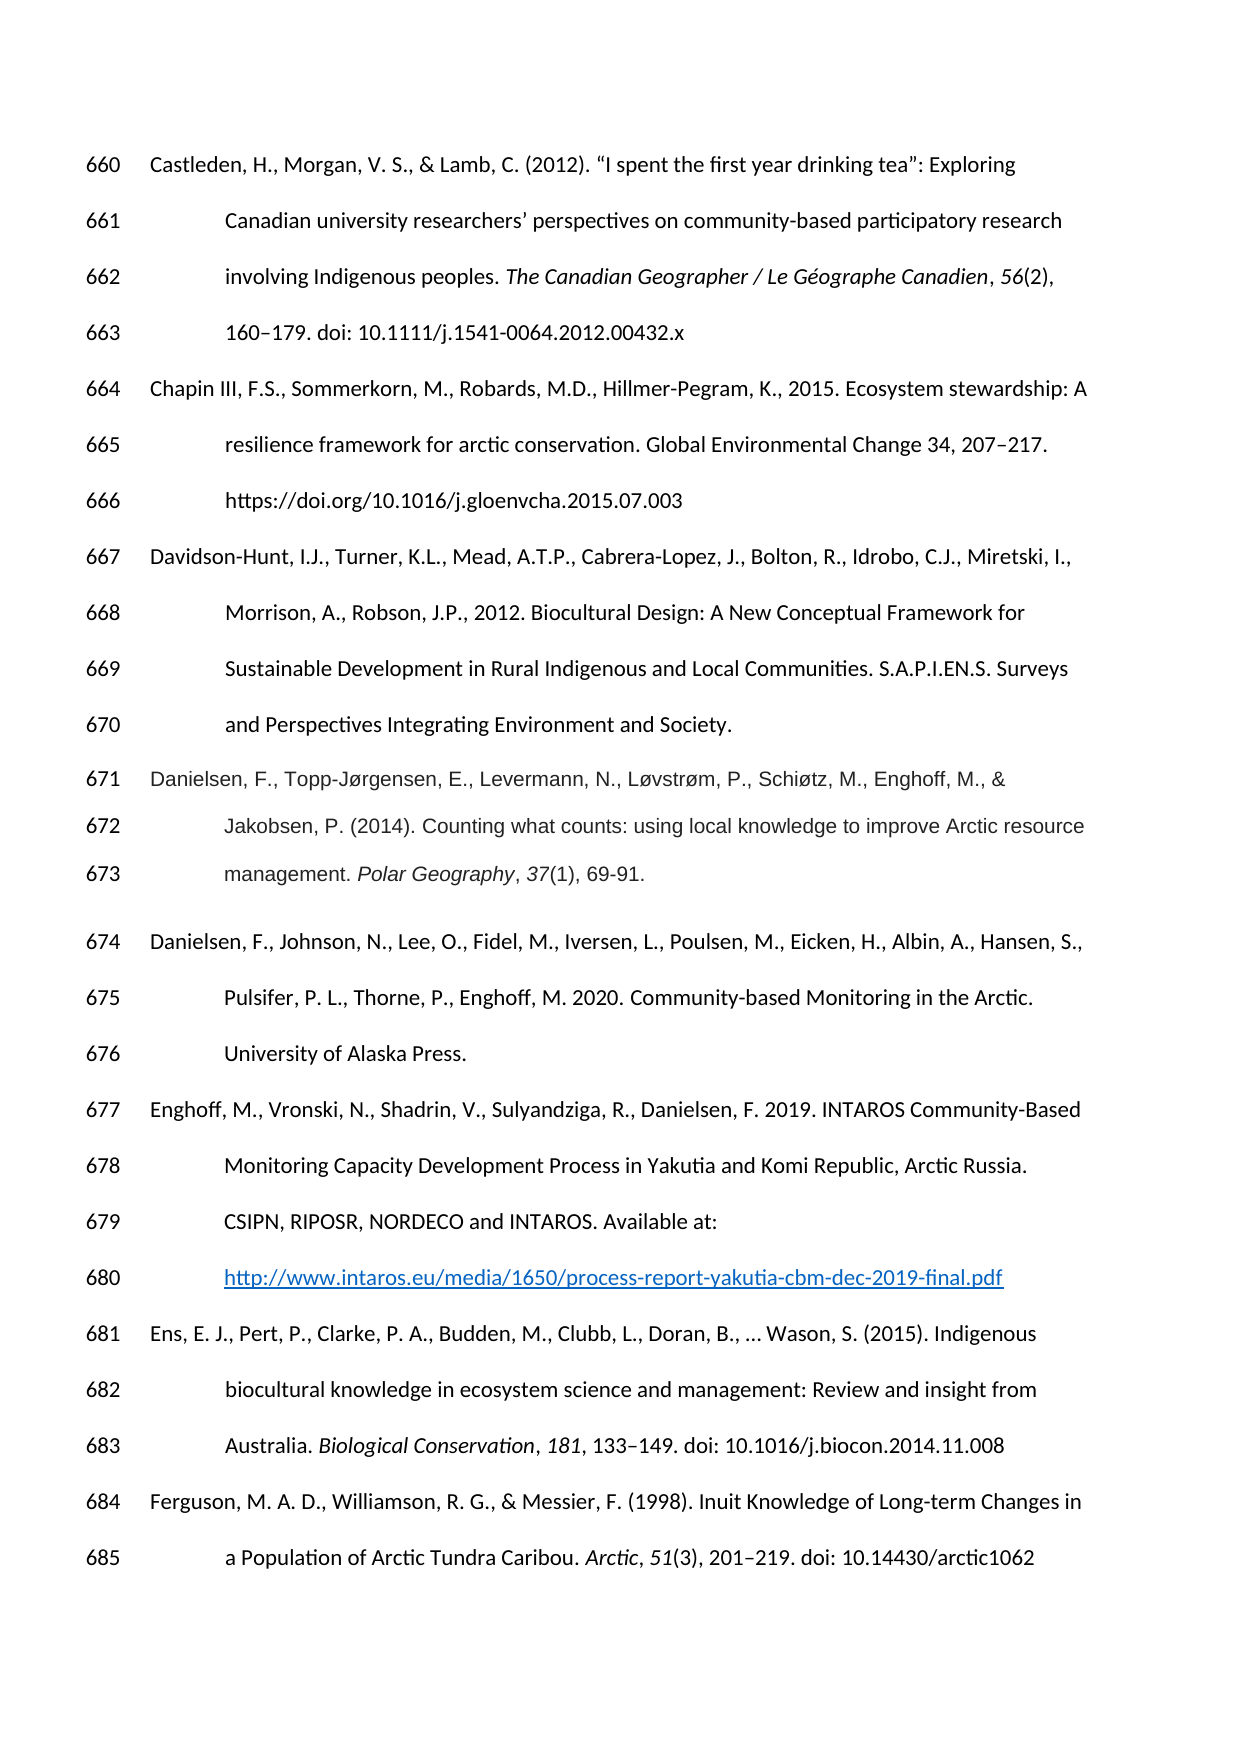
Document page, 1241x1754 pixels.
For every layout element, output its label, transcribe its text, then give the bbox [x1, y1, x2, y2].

text Enghoff, M., Vronski, N., Shadrin, V., Sulyandziga, R., Danielsen, F. 2019. INTAROS Community-Based Monitoring Capacity Development Process in Yakutia and Komi Republic, Arctic Russia. CSIPN, RIPOSR, NORDECO and INTAROS. Available at: http://www.intaros.eu/media/1650/process-report-yakutia-cbm-dec-2019-final.pdf [150, 1095, 1090, 1291]
text Danielsen, F., Topp-Jørgensen, E., Levermann, N., Løvstrøm, P., Schiøtz, M., Enghoff, M., & Jakobsen, P. (2014). Counting what counts: using local knowledge to improve Arctic resource management. Polar Geography, 37(1), 69-91. [150, 766, 1090, 886]
text Ens, E. J., Pert, P., Clarke, P. A., Budden, M., Clubb, L., Doran, B., … Wason, S. (2015). Indigenous biocultural knowledge in ecosystem science and management: Review and insight from Australia. Biological Conservation, 181, 133–149. doi: 10.1016/j.biocon.2014.11.008 [150, 1319, 1090, 1459]
text Davidson-Hunt, I.J., Turner, K.L., Mead, A.T.P., Cabrera-Lopez, J., Bolton, R., Idrobo, C.J., Miretski, I., Morrison, A., Robson, J.P., 2012. Biocultural Design: A New Conceptual Framework for Sustainable Development in Rural Indigenous and Local Communities. S.A.P.I.EN.S. Surveys and Perspectives Integrating Environment and Society. [150, 542, 1090, 738]
text Ferguson, M. A. D., Williamson, R. G., & Messier, F. (1998). Inuit Knowledge of Long-term Changes in a Population of Arctic Tundra Caribou. Arctic, 51(3), 201–219. doi: 10.14430/arctic1062 [150, 1487, 1090, 1571]
text Castleden, H., Morgan, V. S., & Lamb, C. (2012). “I spent the first year drinking tea”: Exploring Canadian university researchers’ perspectives on community-based participatory research involving Indigenous peoples. The Canadian Geographer / Le Géographe Canadien, 56(2), 160–179. doi: 10.1111/j.1541-0064.2012.00432.x [150, 150, 1090, 346]
text Chapin III, F.S., Sommerkorn, M., Robards, M.D., Hillmer-Pegram, K., 2015. Ecosystem stewardship: A resilience framework for arctic conservation. Global Environmental Change 34, 207–217. https://doi.org/10.1016/j.gloenvcha.2015.07.003 [150, 374, 1090, 514]
text Danielsen, F., Johnson, N., Lee, O., Fidel, M., Iversen, L., Poulsen, M., Eicken, H., Albin, A., Hansen, S., Pulsifer, P. L., Thorne, P., Enghoff, M. 2020. Community-based Monitoring in the Arctic. University of Alaska Press. [150, 927, 1090, 1067]
